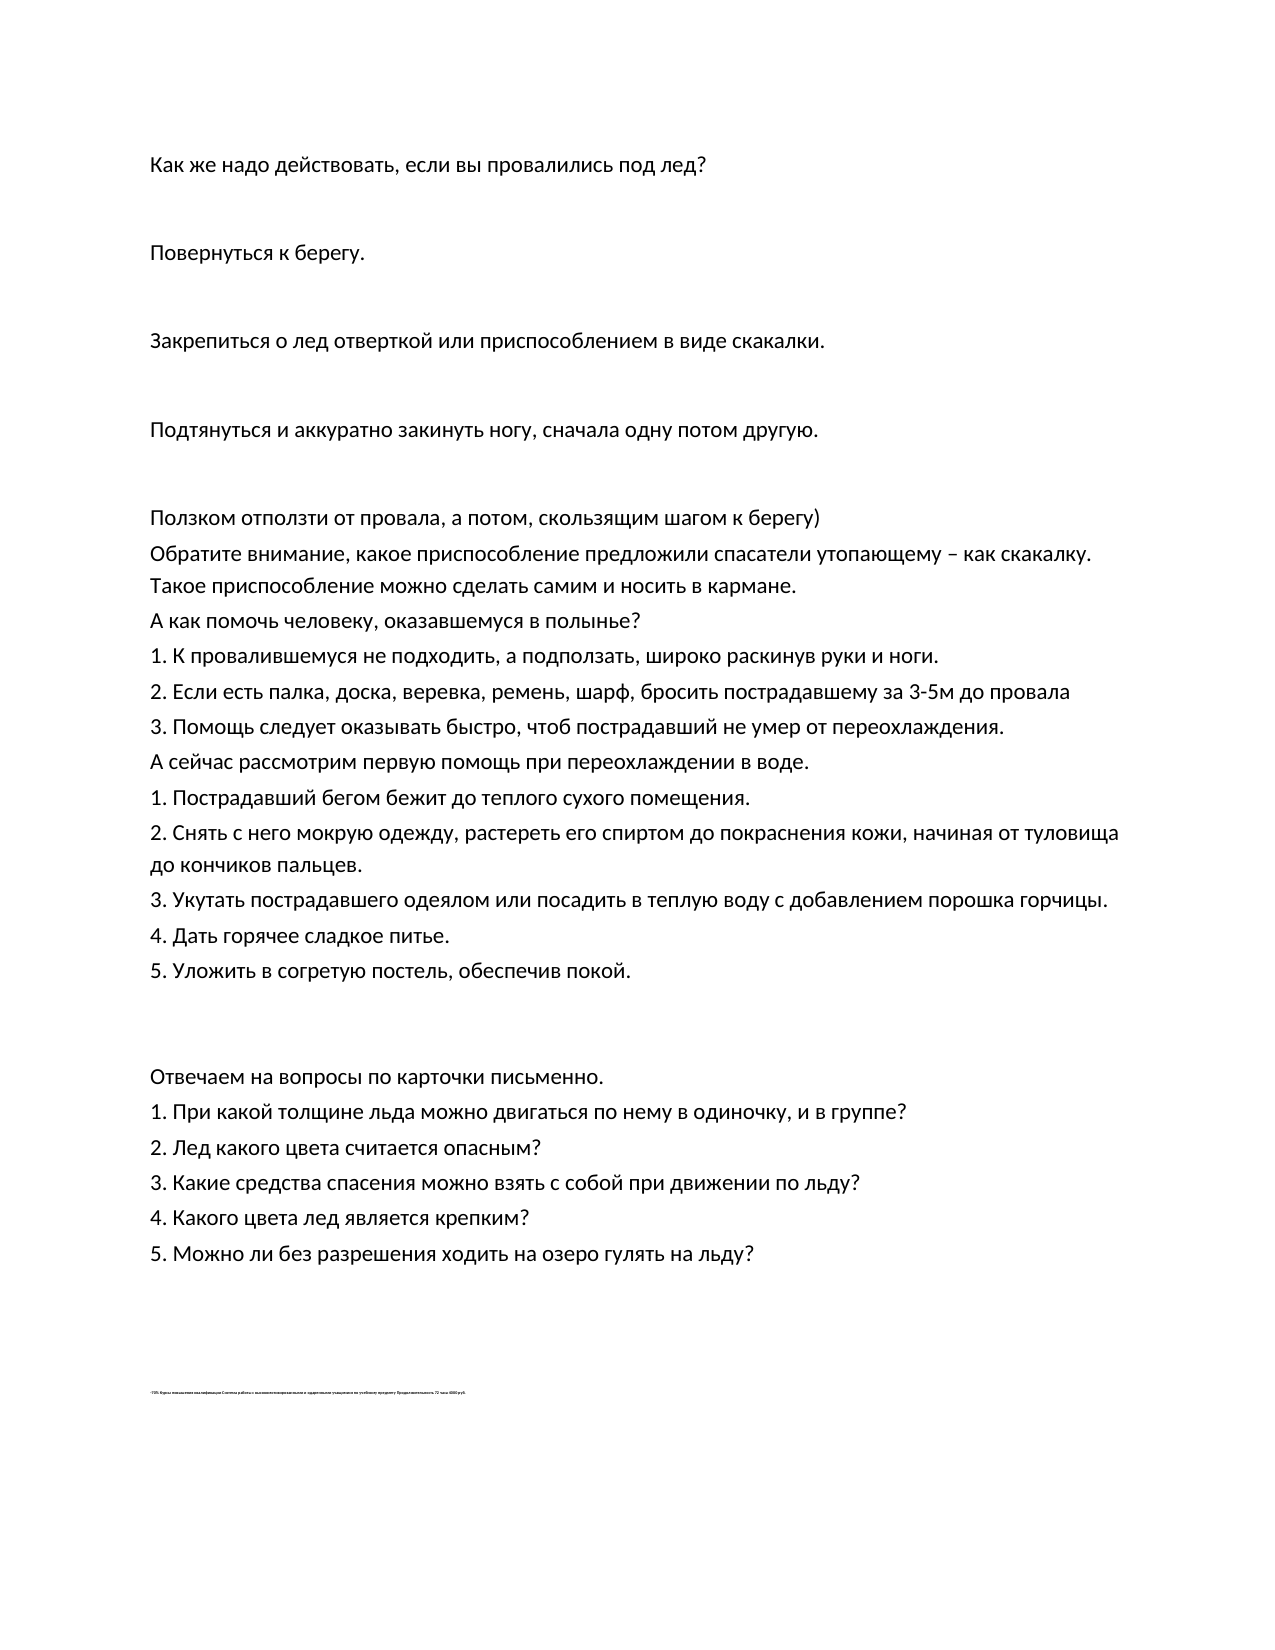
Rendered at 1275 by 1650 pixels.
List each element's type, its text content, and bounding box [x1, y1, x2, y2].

text Как же надо действовать, если вы провалились под лед? [150, 150, 1125, 178]
text Закрепиться о лед отверткой или приспособлением в виде скакалки. [150, 327, 1125, 355]
text Обратите внимание, какое приспособление предложили спасатели утопающему – как скакалку. Такое приспособление можно сделать самим и носить в кармане. [150, 539, 1125, 599]
text 4. Дать горячее сладкое питье. [150, 921, 1125, 949]
text 1. Пострадавший бегом бежит до теплого сухого помещения. [150, 783, 1125, 811]
text Подтянуться и аккуратно закинуть ногу, сначала одну потом другую. [150, 415, 1125, 443]
text 2. Снять с него мокрую одежду, растереть его спиртом до покраснения кожи, начиная от туловища до кончиков пальцев. [150, 818, 1125, 878]
text 3. Помощь следует оказывать быстро, чтоб пострадавший не умер от переохлаждения. [150, 712, 1125, 740]
text 2. Лед какого цвета считается опасным? [150, 1133, 1125, 1161]
text А сейчас рассмотрим первую помощь при переохлаждении в воде. [150, 747, 1125, 775]
text -70% Курсы повышения квалификации Система работы с высокомотивированными и одаренными учащимися по учебному предмету Продолжительность 72 часа 4000 руб. [150, 1390, 1125, 1451]
text А как помочь человеку, оказавшемуся в полынье? [150, 606, 1125, 634]
text Отвечаем на вопросы по карточки письменно. [150, 1062, 1125, 1090]
text 3. Укутать пострадавшего одеялом или посадить в теплую воду с добавлением порошка горчицы. [150, 886, 1125, 913]
text 5. Можно ли без разрешения ходить на озеро гулять на льду? [150, 1239, 1125, 1267]
text 4. Какого цвета лед является крепким? [150, 1203, 1125, 1231]
text 1. При какой толщине льда можно двигаться по нему в одиночку, и в группе? [150, 1097, 1125, 1125]
text 5. Уложить в согретую постель, обеспечив покой. [150, 956, 1125, 984]
text 3. Какие средства спасения можно взять с собой при движении по льду? [150, 1168, 1125, 1196]
text 2. Если есть палка, доска, веревка, ремень, шарф, бросить пострадавшему за 3-5м до провала [150, 677, 1125, 705]
text 1. К провалившемуся не подходить, а подползать, широко раскинув руки и ноги. [150, 641, 1125, 669]
text Ползком отползти от провала, а потом, скользящим шагом к берегу) [150, 503, 1125, 531]
text Повернуться к берегу. [150, 238, 1125, 266]
